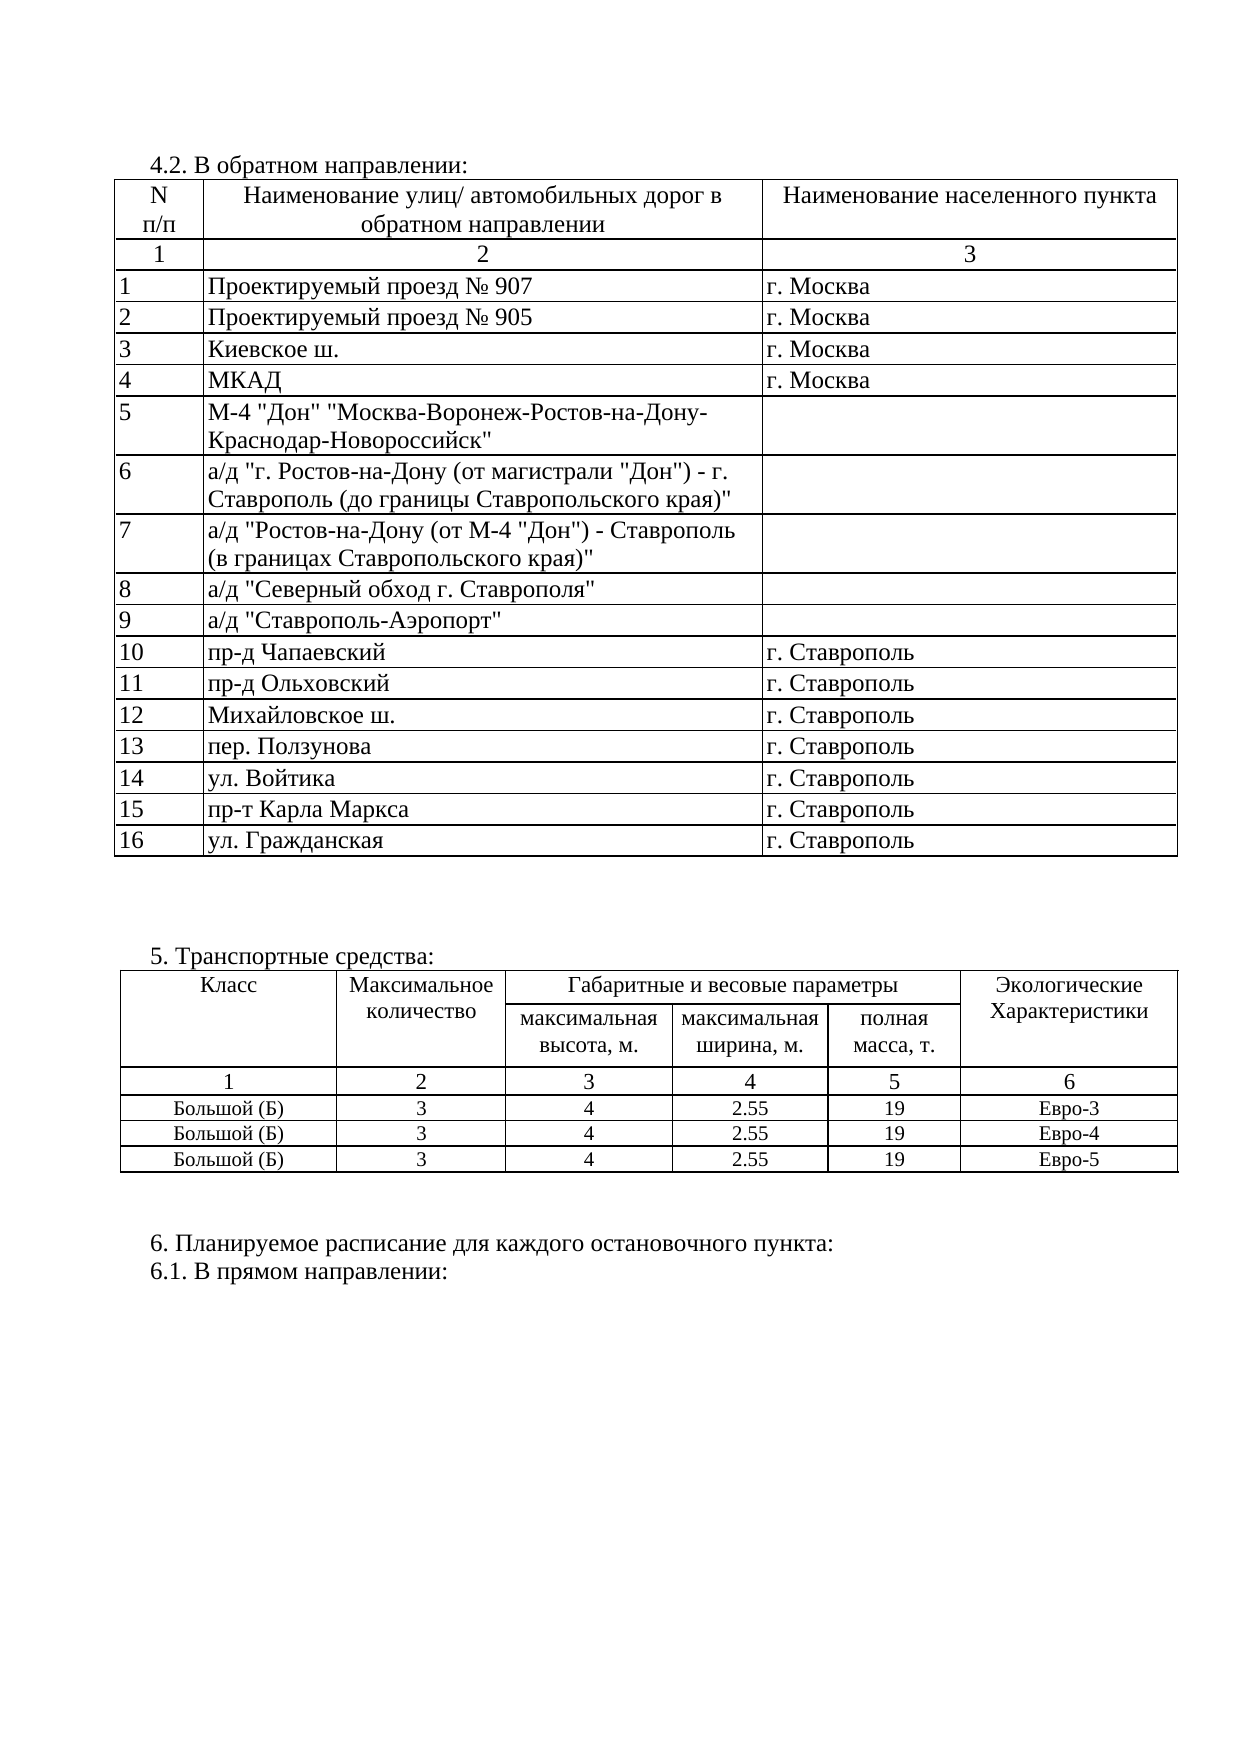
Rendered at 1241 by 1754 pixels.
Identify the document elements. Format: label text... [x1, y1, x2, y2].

table_cell максимальная высота, м. [506, 1005, 672, 1066]
table_cell Киевское ш. [204, 334, 762, 364]
table_cell г. Ставрополь [763, 730, 1177, 761]
table_cell [763, 513, 1177, 572]
table_cell 3 [337, 1147, 505, 1171]
table_cell пр-д Чапаевский [204, 637, 762, 667]
table_cell 11 [115, 668, 203, 698]
text 6.1. В прямом направлении: [150, 1256, 1090, 1285]
table_cell 5 [829, 1068, 960, 1094]
table_header Экологические Характеристики [961, 971, 1177, 1066]
table_cell 8 [115, 573, 203, 604]
table_cell 19 [829, 1121, 960, 1145]
table_cell а/д "Северный обход г. Ставрополя" [204, 574, 762, 604]
table_cell 5 [115, 396, 203, 454]
table_cell Михайловское ш. [204, 700, 762, 729]
table_cell Большой (Б) [121, 1121, 336, 1145]
table_cell 15 [115, 794, 203, 824]
table_cell г. Ставрополь [763, 667, 1177, 698]
table_cell пр-д Ольховский [204, 668, 762, 698]
table_header Максимальное количество [337, 971, 505, 1066]
table_cell 10 [115, 636, 203, 667]
table_cell Евро-3 [961, 1096, 1177, 1120]
table_cell 19 [829, 1096, 960, 1120]
table_cell 3 [337, 1096, 505, 1120]
table_cell 2 [337, 1068, 505, 1094]
table_header Габаритные и весовые параметры [506, 971, 960, 1003]
table_cell 2.55 [673, 1147, 827, 1171]
table_cell 4 [506, 1121, 672, 1145]
table_cell г. Ставрополь [763, 761, 1177, 792]
table_cell 2 [115, 302, 203, 332]
table_cell [763, 395, 1177, 454]
table_cell пер. Ползунова [204, 731, 762, 761]
table_cell 4 [506, 1147, 672, 1171]
table_cell М-4 "Дон" "Москва-Воронеж-Ростов-на-Дону-Краснодар-Новороссийск" [204, 397, 762, 454]
table_cell 2.55 [673, 1121, 827, 1145]
table_cell [763, 454, 1177, 513]
table_cell максимальная ширина, м. [673, 1005, 827, 1066]
table_header N п/п [115, 180, 203, 238]
table_cell г. Ставрополь [763, 793, 1177, 824]
table_cell а/д "г. Ростов-на-Дону (от магистрали "Дон") - г. Ставрополь (до границы Ставропольского края)" [204, 456, 762, 513]
table_cell а/д "Ростов-на-Дону (от М-4 "Дон") - Ставрополь (в границах Ставропольского края)" [204, 515, 762, 572]
table_cell г. Ставрополь [763, 824, 1177, 855]
table_cell [763, 572, 1177, 604]
table_cell 1 [115, 239, 203, 269]
table_cell Большой (Б) [121, 1096, 336, 1120]
table_cell 6 [961, 1068, 1177, 1094]
table_cell Большой (Б) [121, 1147, 336, 1171]
table_cell г. Москва [763, 332, 1177, 364]
table_cell 9 [115, 605, 203, 635]
table_header Класс [121, 971, 336, 1066]
table_cell 16 [115, 825, 203, 855]
table_cell Евро-4 [961, 1121, 1177, 1145]
table_cell 2 [204, 240, 762, 269]
table_cell полная масса, т. [829, 1005, 960, 1066]
table_cell МКАД [204, 365, 762, 395]
table_cell г. Ставрополь [763, 698, 1177, 729]
table_cell [763, 604, 1177, 635]
table_cell 3 [506, 1068, 672, 1094]
text 6. Планируемое расписание для каждого остановочного пункта: [150, 1228, 1090, 1256]
table_cell 14 [115, 762, 203, 792]
table_cell Проектируемый проезд № 907 [204, 271, 762, 301]
table_cell г. Москва [763, 301, 1177, 332]
table_cell 4 [506, 1096, 672, 1120]
table_header Наименование улиц/ автомобильных дорог в обратном направлении [204, 180, 762, 238]
table_cell Проектируемый проезд № 905 [204, 302, 762, 332]
table_cell 3 [115, 333, 203, 364]
table_cell 12 [115, 699, 203, 729]
table_cell 1 [121, 1068, 336, 1094]
table_cell 1 [115, 270, 203, 301]
table_cell а/д "Ставрополь-Аэропорт" [204, 605, 762, 635]
text 4.2. В обратном направлении: [150, 150, 1090, 179]
table_cell 3 [763, 238, 1177, 269]
table_cell 4 [115, 365, 203, 395]
table_cell 6 [115, 455, 203, 513]
table_header Наименование населенного пункта [763, 180, 1177, 238]
table_cell г. Ставрополь [763, 635, 1177, 667]
table_cell г. Москва [763, 364, 1177, 395]
table_cell ул. Гражданская [204, 826, 762, 855]
table_cell 3 [337, 1121, 505, 1145]
table_cell 19 [829, 1147, 960, 1171]
table_cell Евро-5 [961, 1147, 1177, 1171]
table_cell 2.55 [673, 1096, 827, 1120]
table_cell 7 [115, 514, 203, 572]
text 5. Транспортные средства: [150, 941, 1090, 969]
table_cell ул. Войтика [204, 763, 762, 792]
table_cell 4 [673, 1068, 827, 1094]
table_cell 13 [115, 731, 203, 761]
table_cell пр-т Карла Маркса [204, 794, 762, 824]
table_cell г. Москва [763, 269, 1177, 301]
